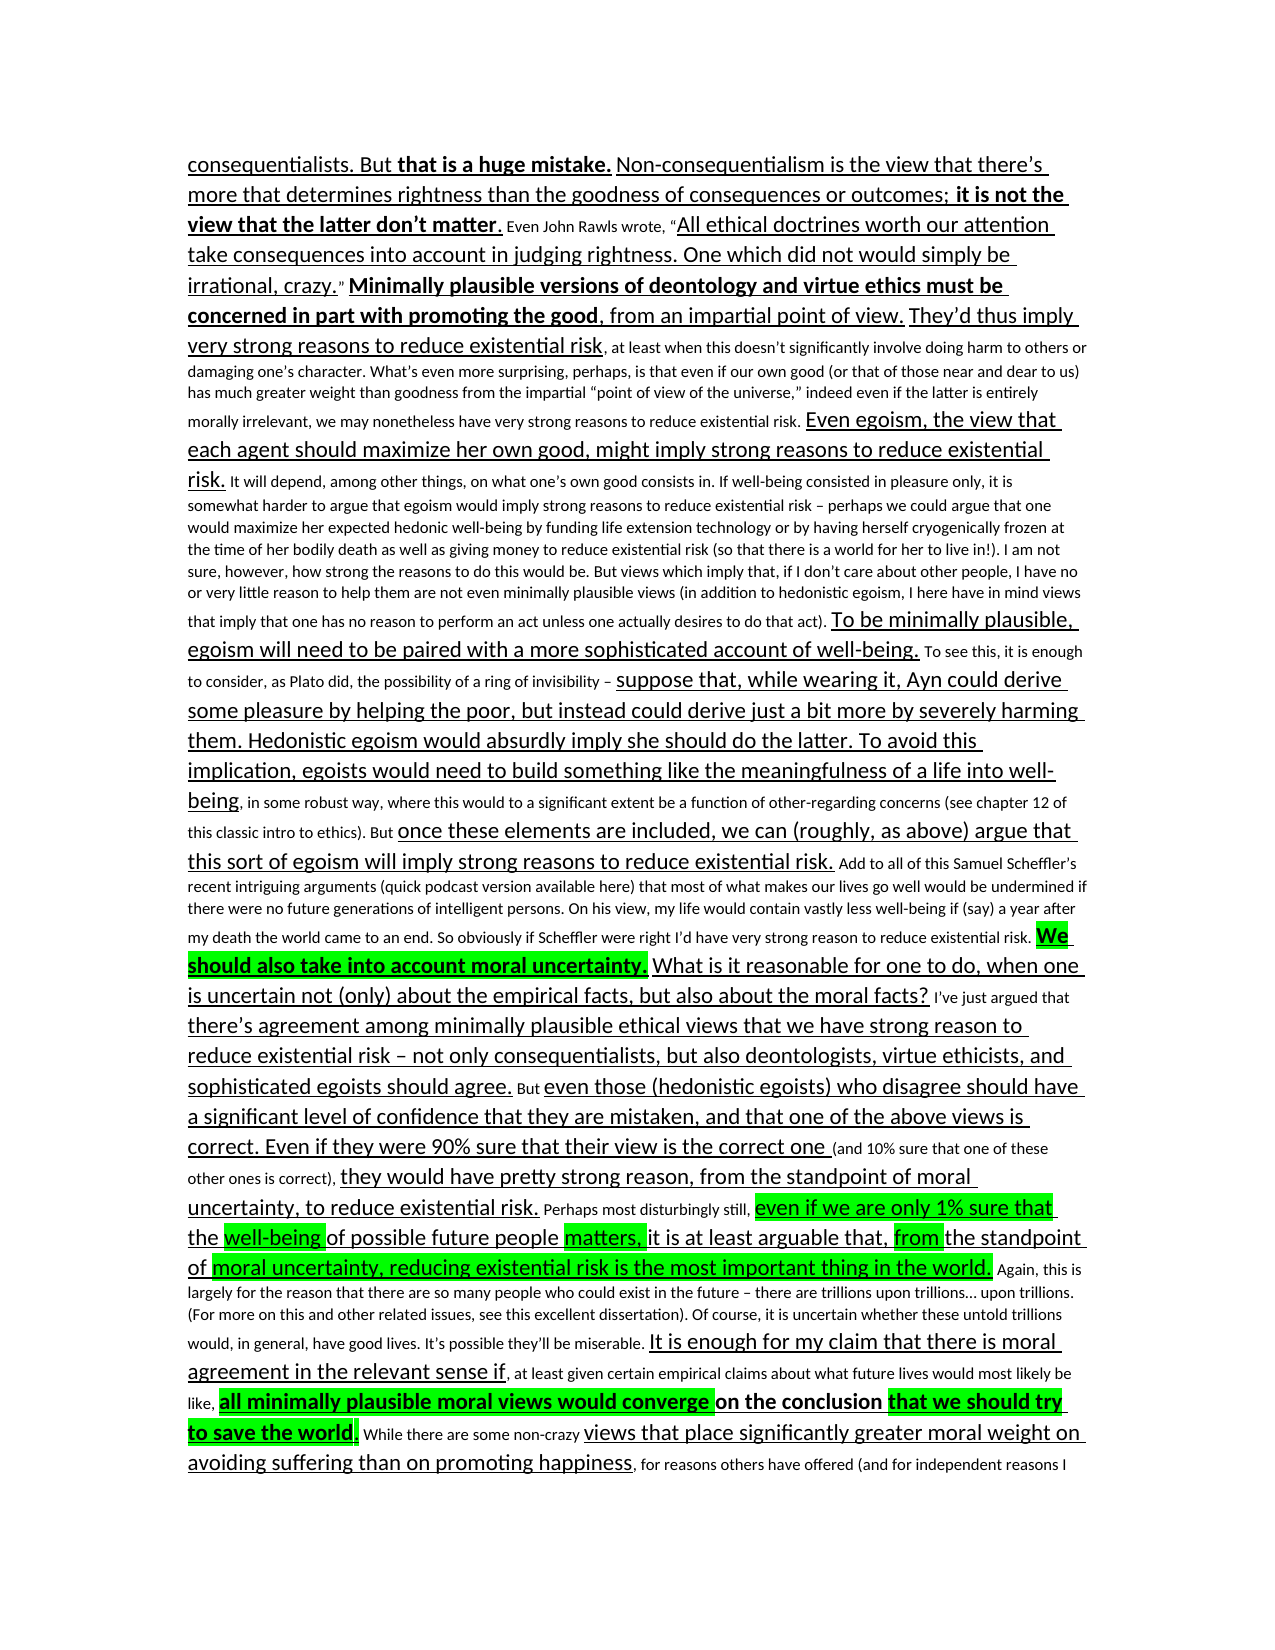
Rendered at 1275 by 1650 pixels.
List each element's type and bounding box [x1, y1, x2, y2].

text [187, 1248, 1087, 1476]
text [187, 150, 1087, 1247]
